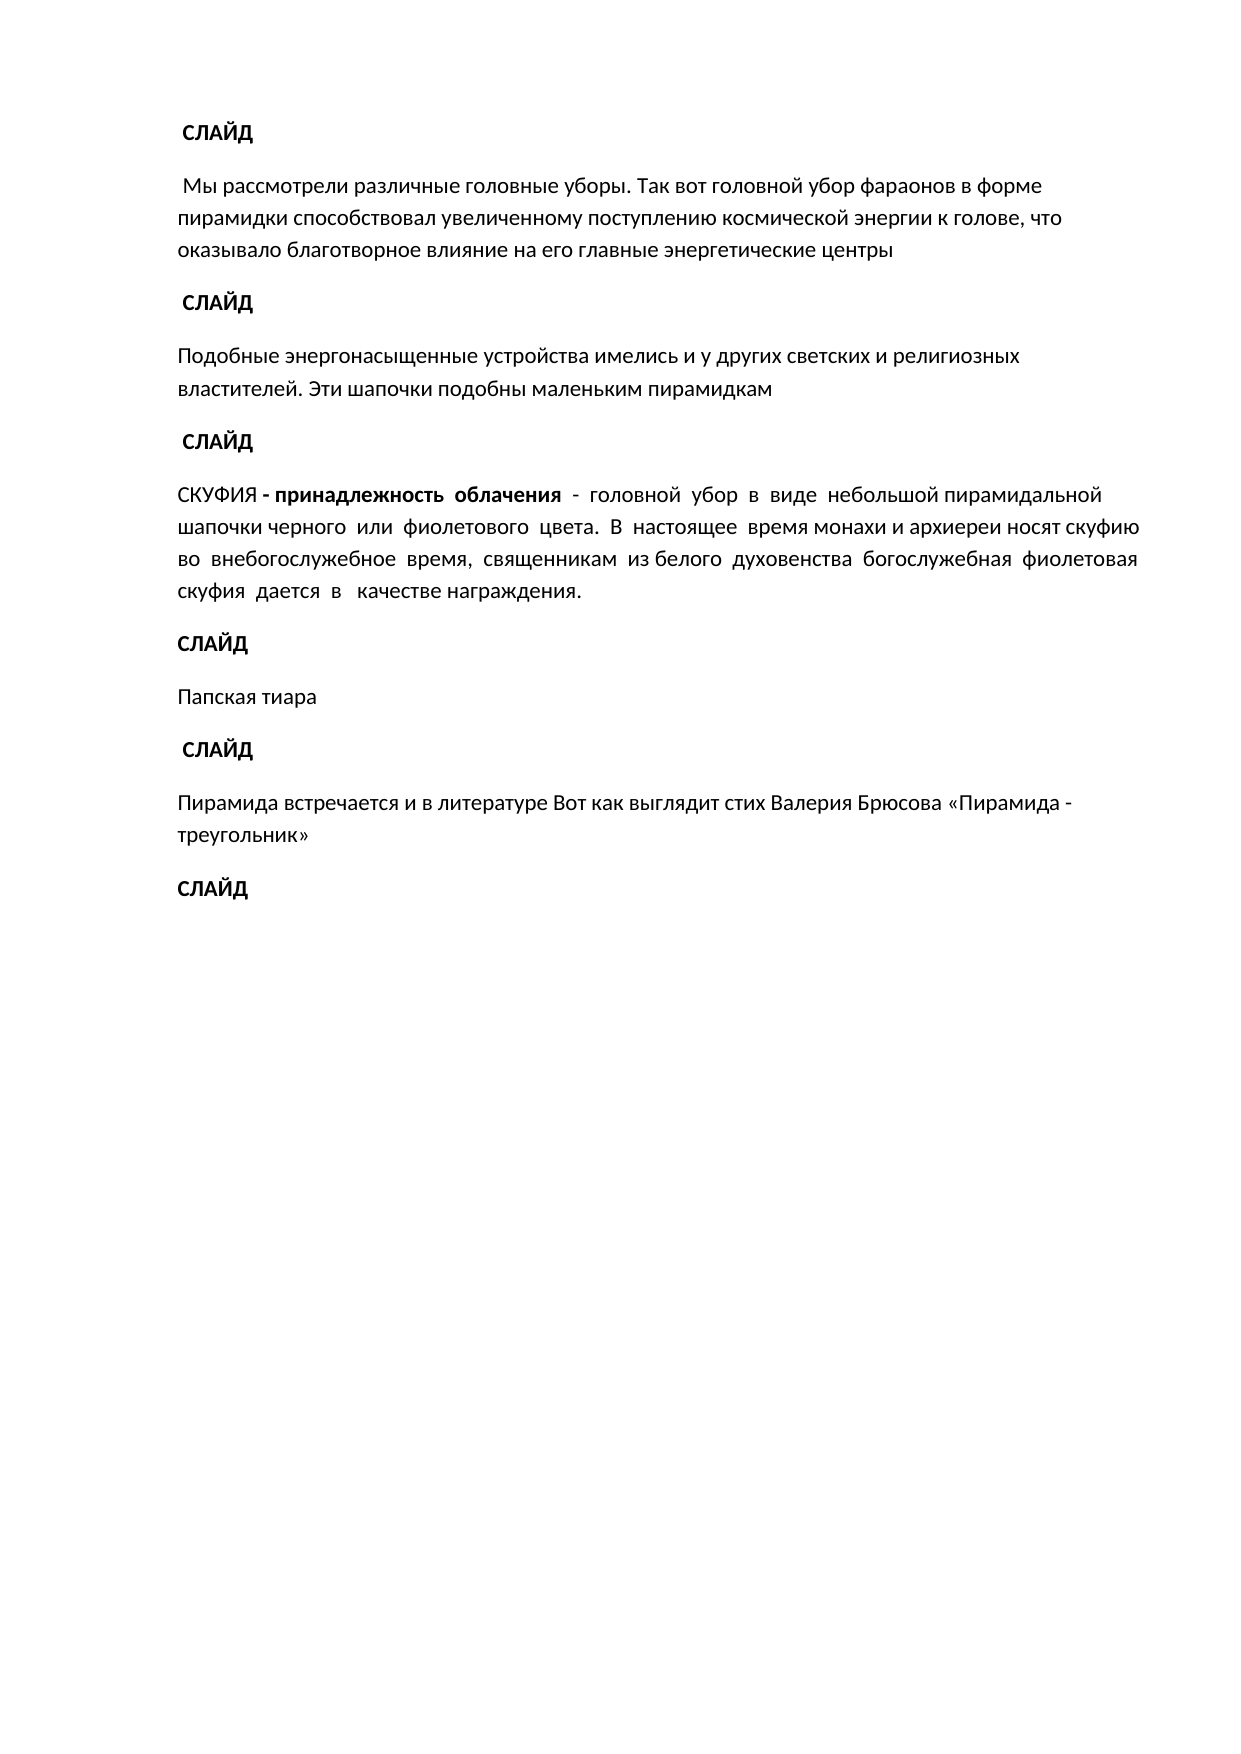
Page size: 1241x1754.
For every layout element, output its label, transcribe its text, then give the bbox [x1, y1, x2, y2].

text Подобные энергонасыщенные устройства имелись и у других светских и религиозных властителей. Эти шапочки подобны маленьким пирамидкам [177, 342, 1152, 402]
text СЛАЙД [177, 629, 1152, 657]
text СЛАЙД [177, 735, 1152, 763]
text Мы рассмотрели различные головные уборы. Так вот головной убор фараонов в форме пирамидки способствовал увеличенному поступлению космической энергии к голове, что оказывало благотворное влияние на его главные энергетические центры [177, 171, 1152, 263]
text Пирамида встречается и в литературе Вот как выглядит стих Валерия Брюсова «Пирамида - треугольник» [177, 788, 1152, 849]
text СЛАЙД [177, 288, 1152, 317]
text СЛАЙД [177, 874, 1152, 902]
text СКУФИЯ - принадлежность облачения - головной убор в виде небольшой пирамидальной шапочки черного или фиолетового цвета. В настоящее время монахи и архиереи носят скуфию во внебогослужебное время, священникам из белого духовенства богослужебная фиолетовая скуфия дается в качестве награждения. [177, 480, 1152, 604]
text СЛАЙД [177, 427, 1152, 455]
text Папская тиара [177, 682, 1152, 710]
text СЛАЙД [177, 118, 1152, 146]
